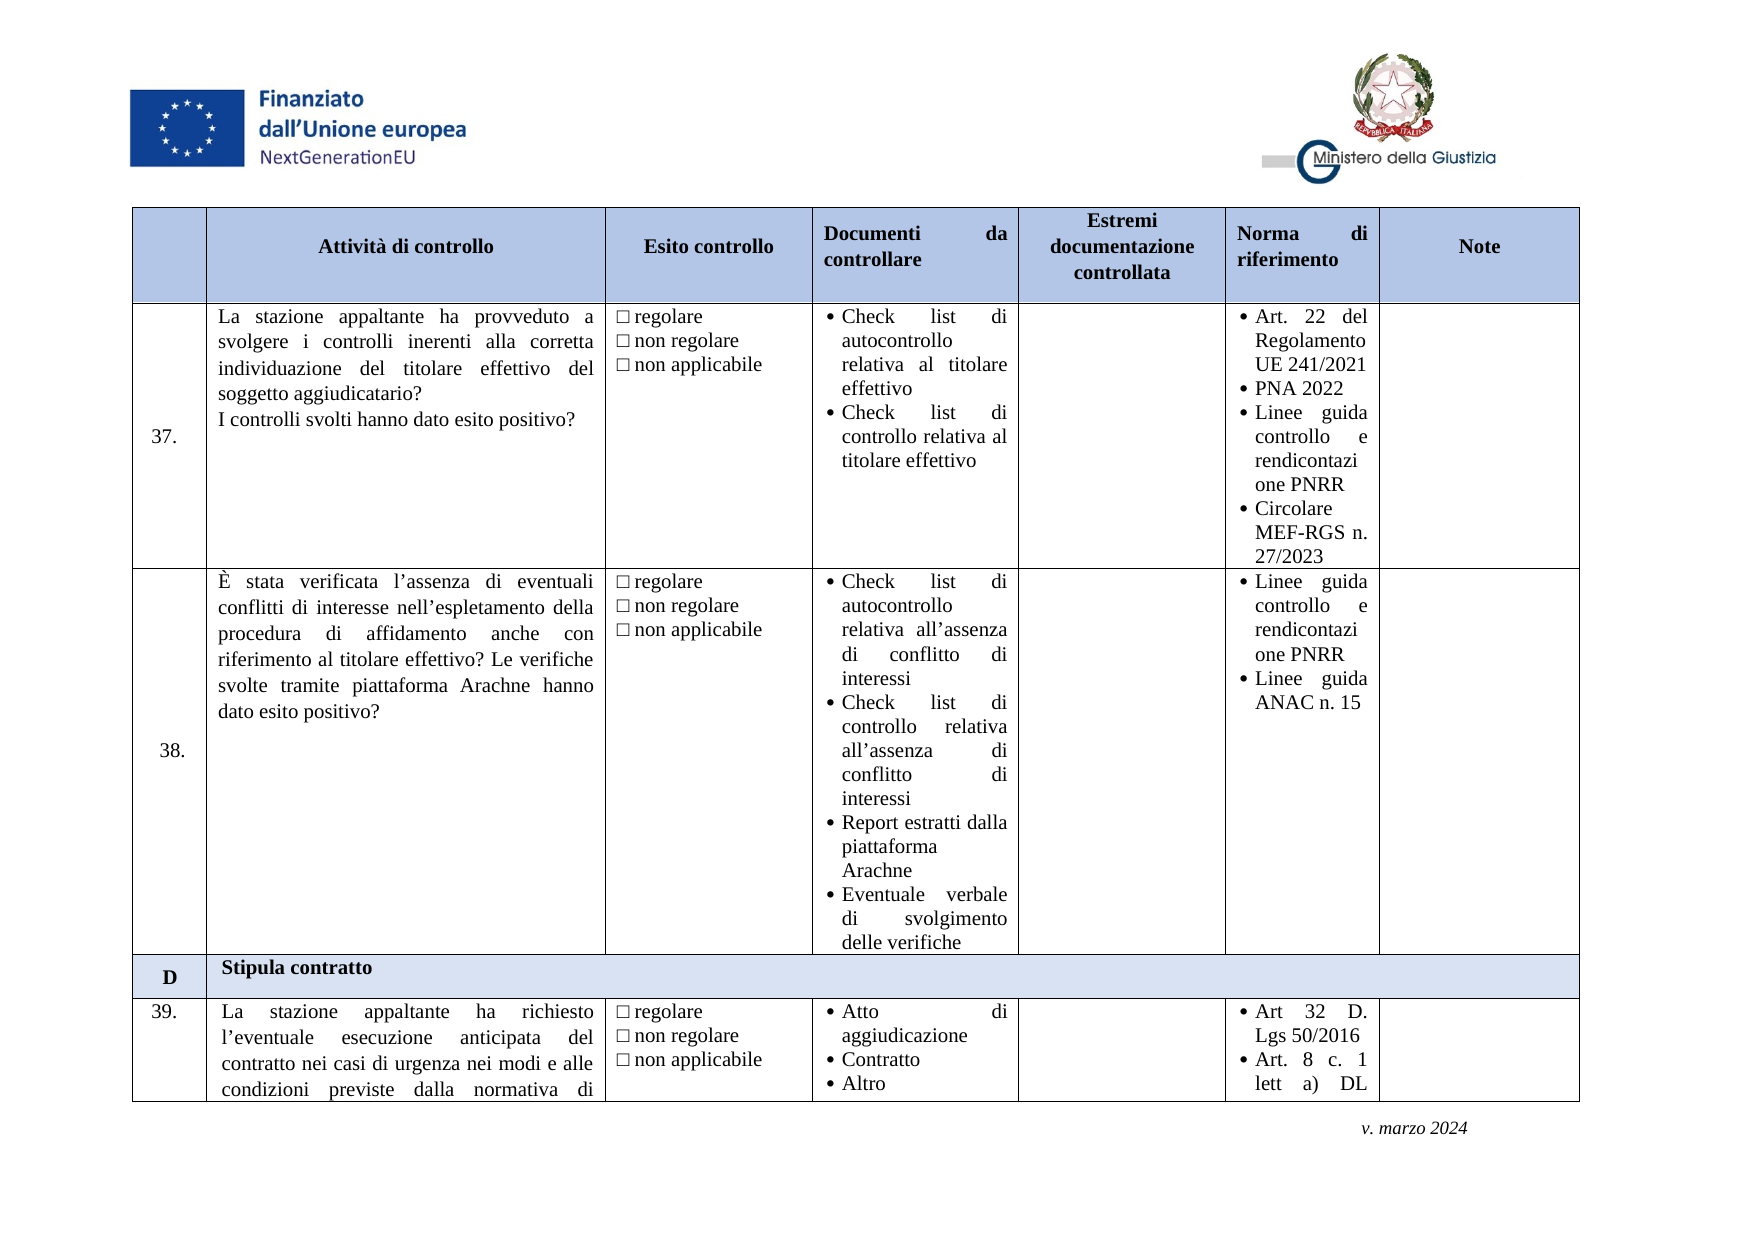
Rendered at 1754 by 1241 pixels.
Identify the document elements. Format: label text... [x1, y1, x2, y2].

table_cell [1380, 569, 1579, 954]
table_cell È stata verificata l’assenza di eventuali conflitti di interesse nell’espletamento della procedura di affidamento anche con riferimento al titolare effettivo? Le verifiche svolte tramite piattaforma Arachne hanno dato esito positivo? [207, 569, 605, 954]
table_cell Stipula contratto [207, 955, 1579, 998]
table_cell La stazione appaltante ha provveduto a svolgere i controlli inerenti alla corretta individuazione del titolare effettivo del soggetto aggiudicatario? I controlli svolti hanno dato esito positivo? [207, 304, 605, 568]
table_cell □ regolare □ non regolare □ non applicabile [606, 569, 812, 954]
table_header Note [1380, 208, 1579, 302]
table_cell Atto di aggiudicazione Contratto Altro [813, 999, 1018, 1101]
table_cell [133, 999, 206, 1101]
table_header Attività di controllo [207, 208, 605, 302]
table_cell Check list di autocontrollo relativa all’assenza di conflitto di interessi Check list di controllo relativa all’assenza di conflitto di interessi Report estratti dalla piattaforma Arachne Eventuale verbale di svolgimento delle verifiche [813, 569, 1018, 954]
table_cell [1380, 304, 1579, 568]
picture [1199, 42, 1605, 227]
table_cell [1019, 304, 1225, 568]
table_cell Check list di autocontrollo relativa al titolare effettivo Check list di controllo relativa al titolare effettivo [813, 304, 1018, 568]
table_header Esito controllo [606, 208, 812, 302]
table_cell Linee guida controllo e rendicontazione PNRR Linee guida ANAC n. 15 [1226, 569, 1379, 954]
table_cell Art. 22 del Regolamento UE 241/2021 PNA 2022 Linee guida controllo e rendicontazione PNRR Circolare MEF-RGS n. 27/2023 [1226, 304, 1379, 568]
table_cell Art 32 D. Lgs 50/2016 Art. 8 c. 1 lett a) DL 76/2020 [1226, 999, 1379, 1101]
table_header [133, 208, 206, 302]
table_cell [1019, 999, 1225, 1101]
picture [118, 80, 485, 177]
table_cell [1019, 569, 1225, 954]
table_header Documenti da controllare [813, 208, 1018, 302]
table_cell [1380, 999, 1579, 1101]
table_header Norma di riferimento [1226, 208, 1379, 302]
table_cell [133, 569, 206, 954]
table_cell □ regolare □ non regolare □ non applicabile [606, 304, 812, 568]
table_cell □ regolare □ non regolare □ non applicabile [606, 999, 812, 1101]
table_cell [133, 304, 206, 568]
table_cell D [133, 955, 206, 998]
table_header Estremi documentazione controllata [1019, 208, 1225, 302]
